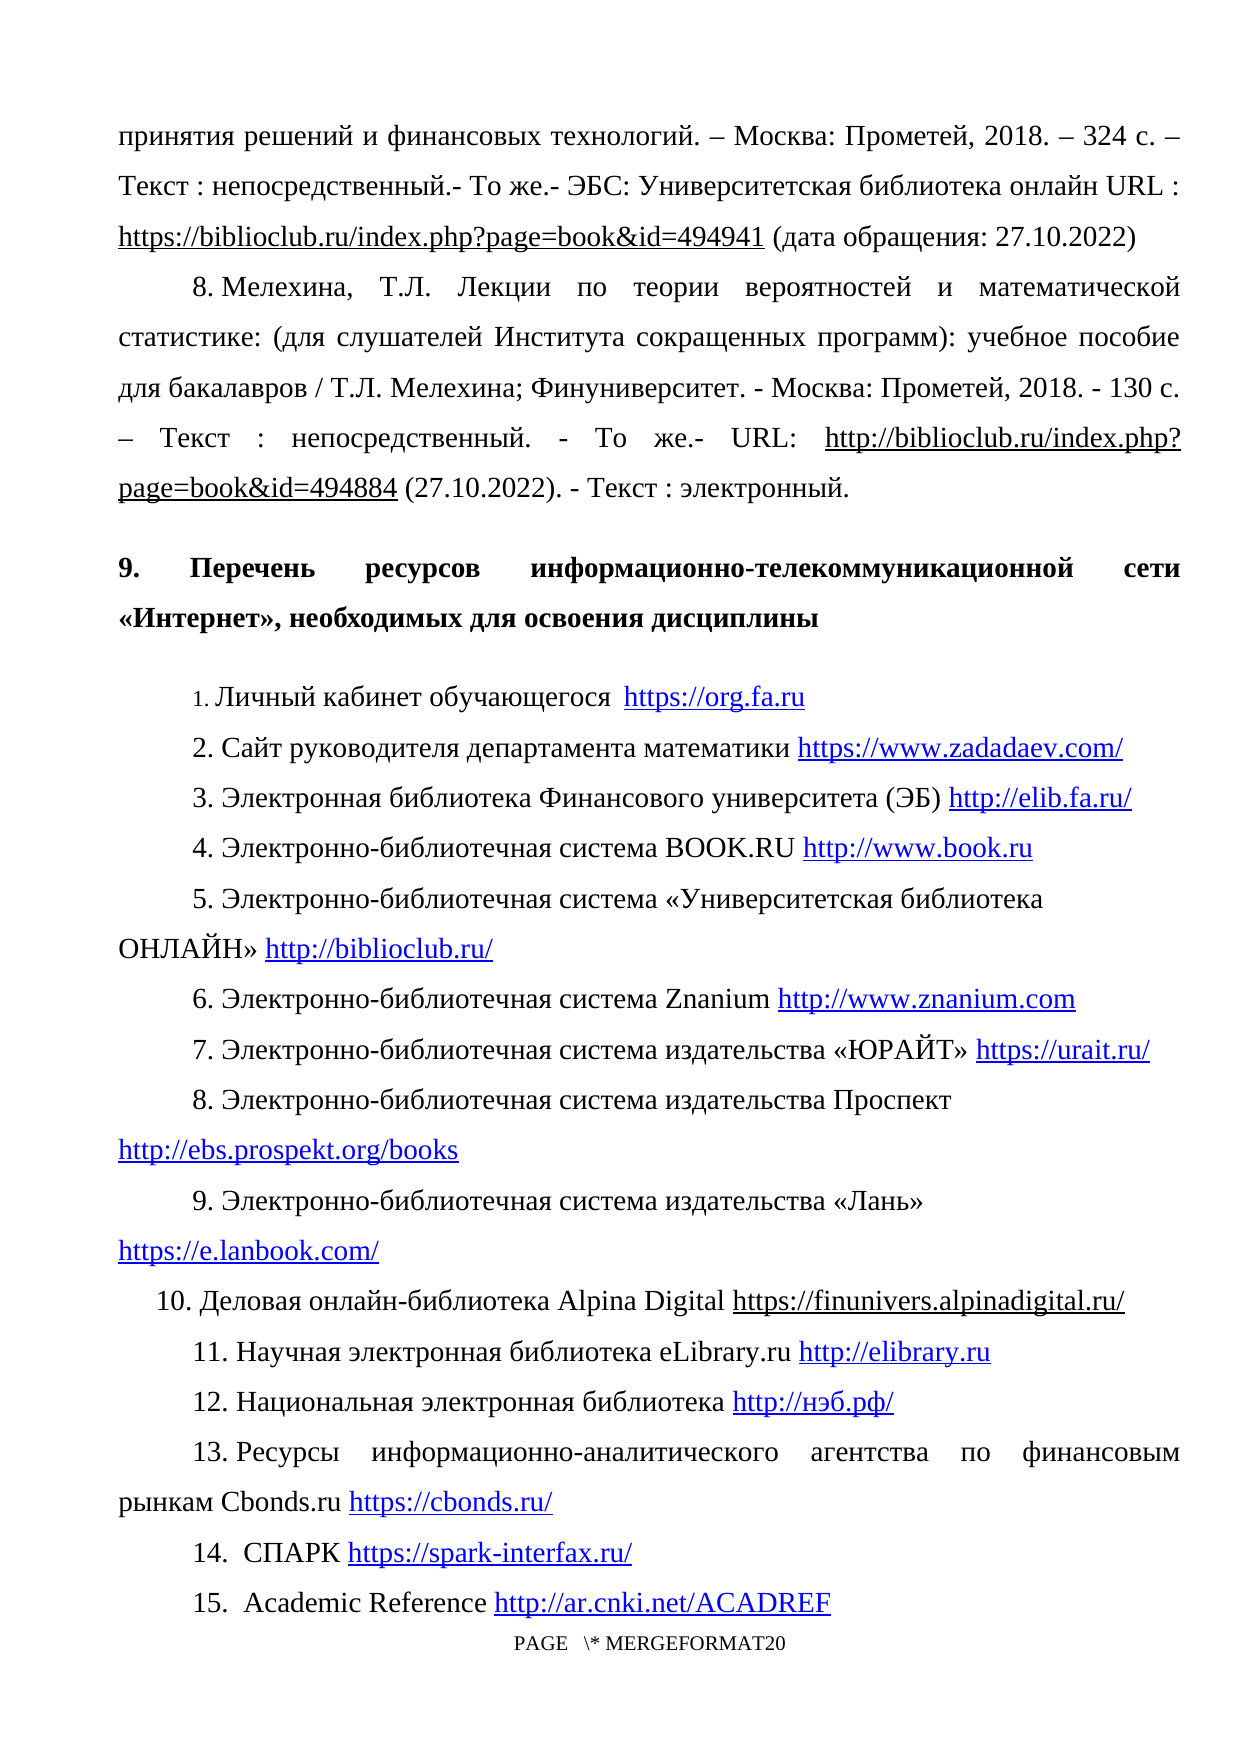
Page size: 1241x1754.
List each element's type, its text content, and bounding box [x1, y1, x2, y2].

list Электронно-библиотечная система издательства «Лань» https://e.lanbook.com/ [118, 1183, 1181, 1267]
list Электронно-библиотечная система издательства Проспект http://ebs.prospekt.org/books [118, 1082, 1181, 1166]
list Электронно-библиотечная система «Университетская библиотека ОНЛАЙН» http://biblioclub.ru/ [118, 881, 1181, 965]
list Ресурсы информационно-аналитического агентства по финансовым рынкам Cbonds.ru https://cbonds.ru/ [118, 1434, 1181, 1518]
list Национальная электронная библиотека http://нэб.рф/ [118, 1384, 1181, 1417]
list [118, 118, 1181, 252]
list Электронно-библиотечная система BOOK.RU http://www.book.ru [118, 831, 1181, 864]
list Электронно-библиотечная система Znanium http://www.znanium.com [118, 981, 1181, 1015]
list Сайт руководителя департамента математики https://www.zadadaev.com/ [118, 730, 1181, 763]
list Научная электронная библиотека eLibrary.ru http://elibrary.ru [118, 1334, 1181, 1367]
list Academic Reference http://ar.cnki.net/ACADREF [118, 1585, 1181, 1619]
list Электронно-библиотечная система издательства «ЮРАЙТ» https://urait.ru/ [118, 1032, 1181, 1065]
list Деловая онлайн-библиотека Alpina Digital https://finunivers.alpinadigital.ru/ [156, 1283, 1181, 1317]
list Мелехина, Т.Л. Лекции по теории вероятностей и математической статистике: (для слушателей Института сокращенных программ): учебное пособие для бакалавров / Т.Л. Мелехина; Финуниверситет. - Москва: Прометей, 2018. - 130 с. – Текст : непосредственный. - То же.- URL: http://biblioclub.ru/index.php?page=book&id=494884 (27.10.2022). - Текст : электронный. [118, 269, 1181, 504]
list Электронная библиотека Финансового университета (ЭБ) http://elib.fa.ru/ [118, 780, 1181, 814]
subtitle 9. Перечень ресурсов информационно-телекоммуникационной сети «Интернет», необходимых для освоения дисциплины [118, 550, 1181, 634]
list СПАРК https://spark-interfax.ru/ [118, 1535, 1181, 1568]
list Личный кабинет обучающегося https://org.fa.ru [118, 679, 1181, 713]
